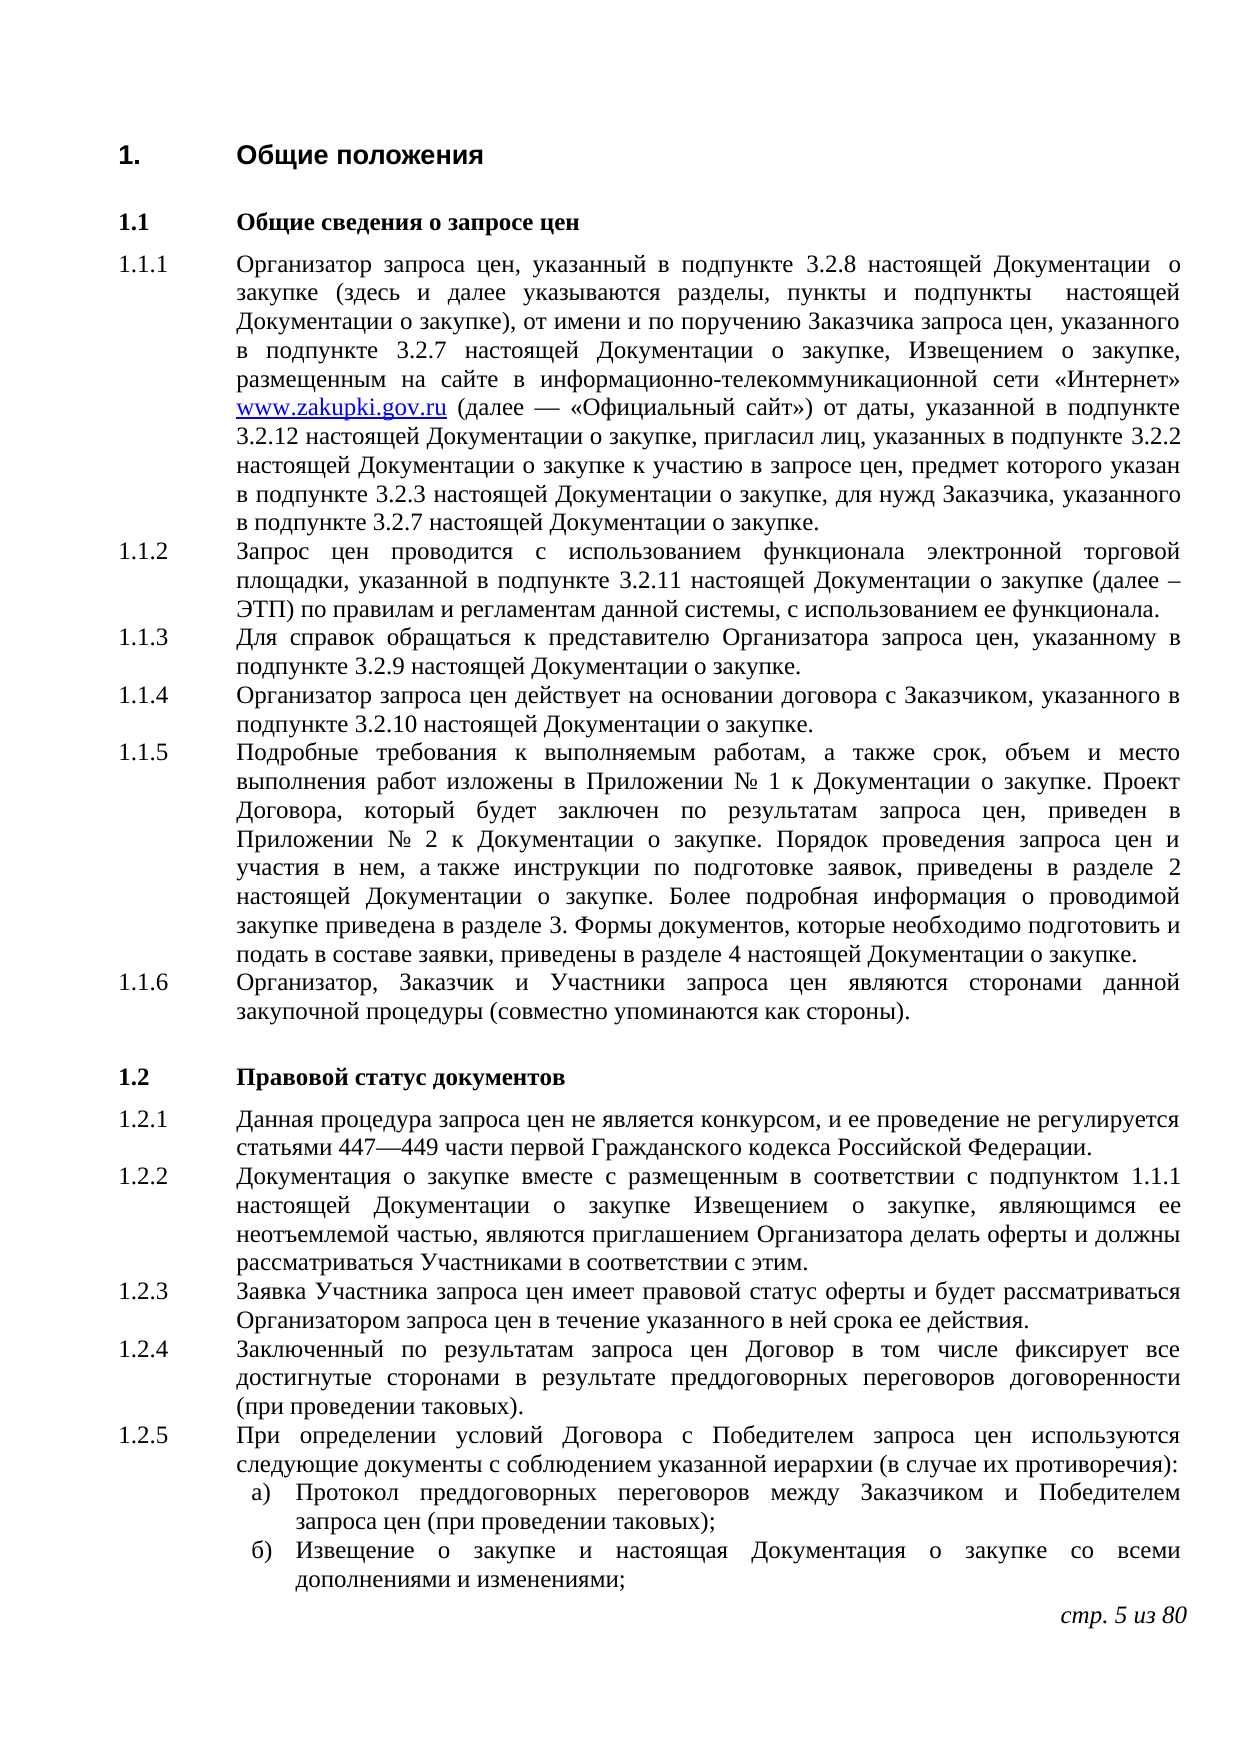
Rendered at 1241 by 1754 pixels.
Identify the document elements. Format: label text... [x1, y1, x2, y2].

list Подробные требования к выполняемым работам, а также срок, объем и место выполнения работ изложены в Приложении № 1 к Документации о закупке. Проект Договора, который будет заключен по результатам запроса цен, приведен в Приложении № 2 к Документации о закупке. Порядок проведения запроса цен и участия в нем, а также инструкции по подготовке заявок, приведены в разделе 2 настоящей Документации о закупке. Более подробная информация о проводимой закупке приведена в разделе 3. Формы документов, которые необходимо подготовить и подать в составе заявки, приведены в разделе 4 настоящей Документации о закупке. [118, 737, 1181, 967]
list Документация о закупке вместе с размещенным в соответствии с подпунктом 1.1.1 настоящей Документации о закупке Извещением о закупке, являющимся ее неотъемлемой частью, являются приглашением Организатора делать оферты и должны рассматриваться Участниками в соответствии с этим. [118, 1161, 1181, 1276]
list Протокол преддоговорных переговоров между Заказчиком и Победителем запроса цен (при проведении таковых); [251, 1477, 1181, 1535]
text Организатор запроса цен действует на основании договора с Заказчиком, указанного в подпункте 3.2.10 настоящей Документации о закупке. [118, 680, 1181, 737]
text Для справок обращаться к представителю Организатора запроса цен, указанному в подпункте 3.2.9 настоящей Документации о закупке. [118, 622, 1181, 680]
list При определении условий Договора с Победителем запроса цен используются следующие документы с соблюдением указанной иерархии (в случае их противоречия): [118, 1420, 1181, 1477]
list Извещение о закупке и настоящая Документация о закупке со всеми дополнениями и изменениями; [251, 1535, 1181, 1592]
list Организатор, Заказчик и Участники запроса цен являются сторонами данной закупочной процедуры (совместно упоминаются как стороны). [118, 967, 1181, 1025]
subtitle Правовой статус документов [118, 1062, 1181, 1091]
text Организатор запроса цен, указанный в подпункте 3.2.8 настоящей Документации о закупке (здесь и далее указываются разделы, пункты и подпункты настоящей Документации о закупке), от имени и по поручению Заказчика запроса цен, указанного в подпункте 3.2.7 настоящей Документации о закупке, Извещением о закупке, размещенным на сайте в информационно-телекоммуникационной сети «Интернет» www.zakupki.gov.ru (далее — «Официальный сайт») от даты, указанной в подпункте 3.2.12 настоящей Документации о закупке, пригласил лиц, указанных в подпункте 3.2.2 настоящей Документации о закупке к участию в запросе цен, предмет которого указан в подпункте 3.2.3 настоящей Документации о закупке, для нужд Заказчика, указанного в подпункте 3.2.7 настоящей Документации о закупке. [118, 249, 1181, 536]
list Данная процедура запроса цен не является конкурсом, и ее проведение не регулируется статьями 447—449 части первой Гражданского кодекса Российской Федерации. [118, 1104, 1181, 1161]
subtitle Общие положения [118, 139, 1181, 170]
text Запрос цен проводится с использованием функционала электронной торговой площадки, указанной в подпункте 3.2.11 настоящей Документации о закупке (далее – ЭТП) по правилам и регламентам данной системы, с использованием ее функционала. [118, 536, 1181, 622]
list Заявка Участника запроса цен имеет правовой статус оферты и будет рассматриваться Организатором запроса цен в течение указанного в ней срока ее действия. [118, 1276, 1181, 1334]
subtitle Общие сведения о запросе цен [118, 207, 1181, 236]
list Заключенный по результатам запроса цен Договор в том числе фиксирует все достигнутые сторонами в результате преддоговорных переговоров договоренности (при проведении таковых). [118, 1334, 1181, 1420]
